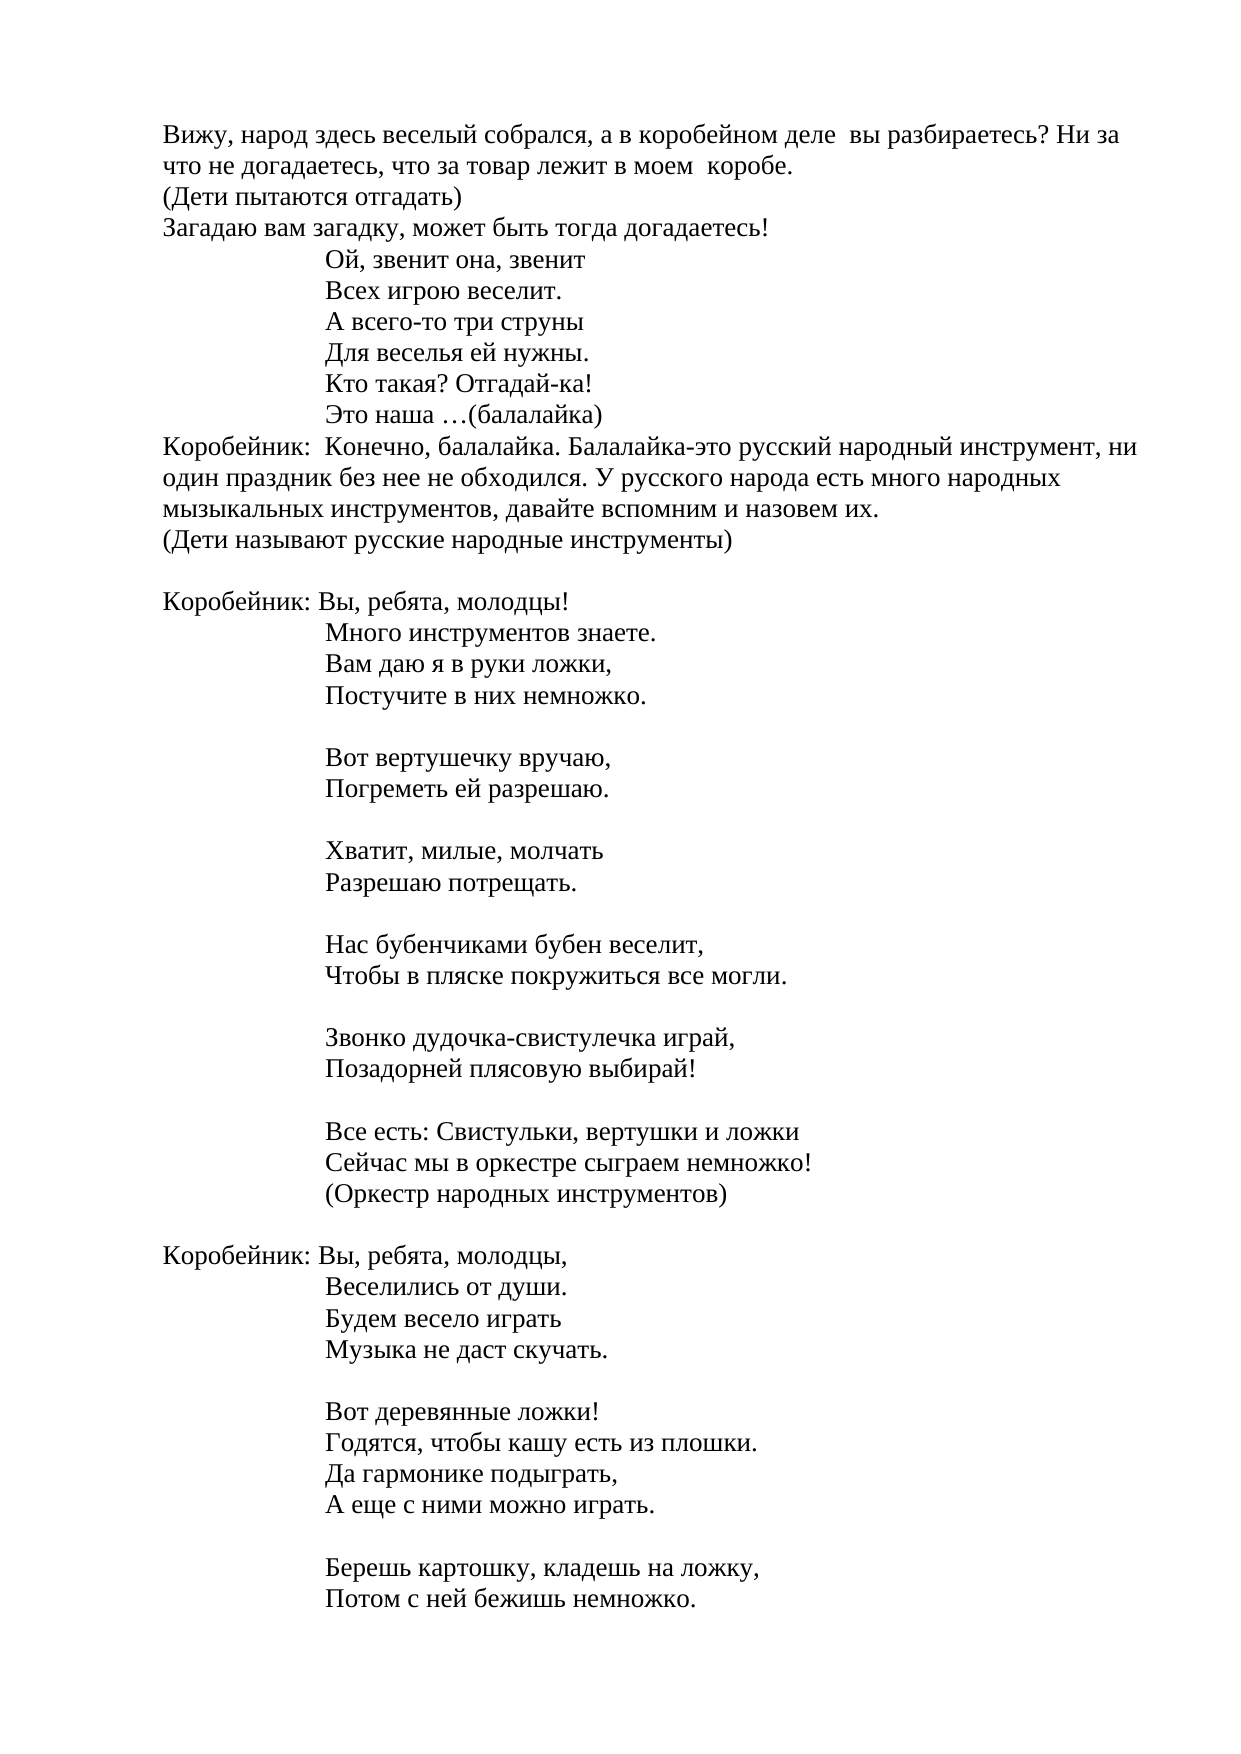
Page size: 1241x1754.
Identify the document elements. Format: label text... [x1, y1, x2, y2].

list Музыка не даст скучать. [162, 1333, 1152, 1364]
list Ой, звенит она, звенит [162, 243, 1152, 274]
list Годятся, чтобы кашу есть из плошки. [162, 1426, 1152, 1457]
list Коробейник: Вы, ребята, молодцы, [162, 1239, 1152, 1271]
list А всего-то три струны [162, 305, 1152, 336]
list Загадаю вам загадку, может быть тогда догадаетесь! [162, 212, 1152, 243]
list Нас бубенчиками бубен веселит, [162, 928, 1152, 959]
list Много инструментов знаете. [162, 616, 1152, 648]
list Вот вертушечку вручаю, [162, 741, 1152, 772]
list (Дети называют русские народные инструменты) [162, 523, 1152, 554]
list Кто такая? Отгадай-ка! [162, 367, 1152, 398]
list Коробейник: Вы, ребята, молодцы! [162, 585, 1152, 616]
list Вот деревянные ложки! [162, 1395, 1152, 1426]
list Звонко дудочка-свистулечка играй, [162, 1021, 1152, 1052]
list Вижу, народ здесь веселый собрался, а в коробейном деле вы разбираетесь? Ни за что не догадаетесь, что за товар лежит в моем коробе. [162, 118, 1152, 180]
list Чтобы в пляске покружиться все могли. [162, 959, 1152, 990]
list Сейчас мы в оркестре сыграем немножко! [162, 1146, 1152, 1177]
list Разрешаю потрещать. [162, 866, 1152, 897]
list Веселились от души. [162, 1271, 1152, 1302]
list Берешь картошку, кладешь на ложку, [162, 1551, 1152, 1582]
list Потом с ней бежишь немножко. [162, 1582, 1152, 1613]
list Позадорней плясовую выбирай! [162, 1052, 1152, 1084]
list Коробейник: Конечно, балалайка. Балалайка-это русский народный инструмент, ни один праздник без нее не обходился. У русского народа есть много народных мызыкальных инструментов, давайте вспомним и назовем их. [162, 429, 1152, 523]
list Вам даю я в руки ложки, [162, 648, 1152, 679]
list Хватит, милые, молчать [162, 834, 1152, 866]
list Для веселья ей нужны. [162, 336, 1152, 367]
list Всех игрою веселит. [162, 274, 1152, 305]
list (Дети пытаются отгадать) [162, 180, 1152, 212]
list (Оркестр народных инструментов) [162, 1177, 1152, 1208]
list Постучите в них немножко. [162, 679, 1152, 710]
list Это наша …(балалайка) [162, 398, 1152, 429]
list Погреметь ей разрешаю. [162, 772, 1152, 803]
list Да гармонике подыграть, [162, 1457, 1152, 1488]
list Все есть: Свистульки, вертушки и ложки [162, 1115, 1152, 1146]
list А еще с ними можно играть. [162, 1488, 1152, 1520]
list Будем весело играть [162, 1302, 1152, 1333]
